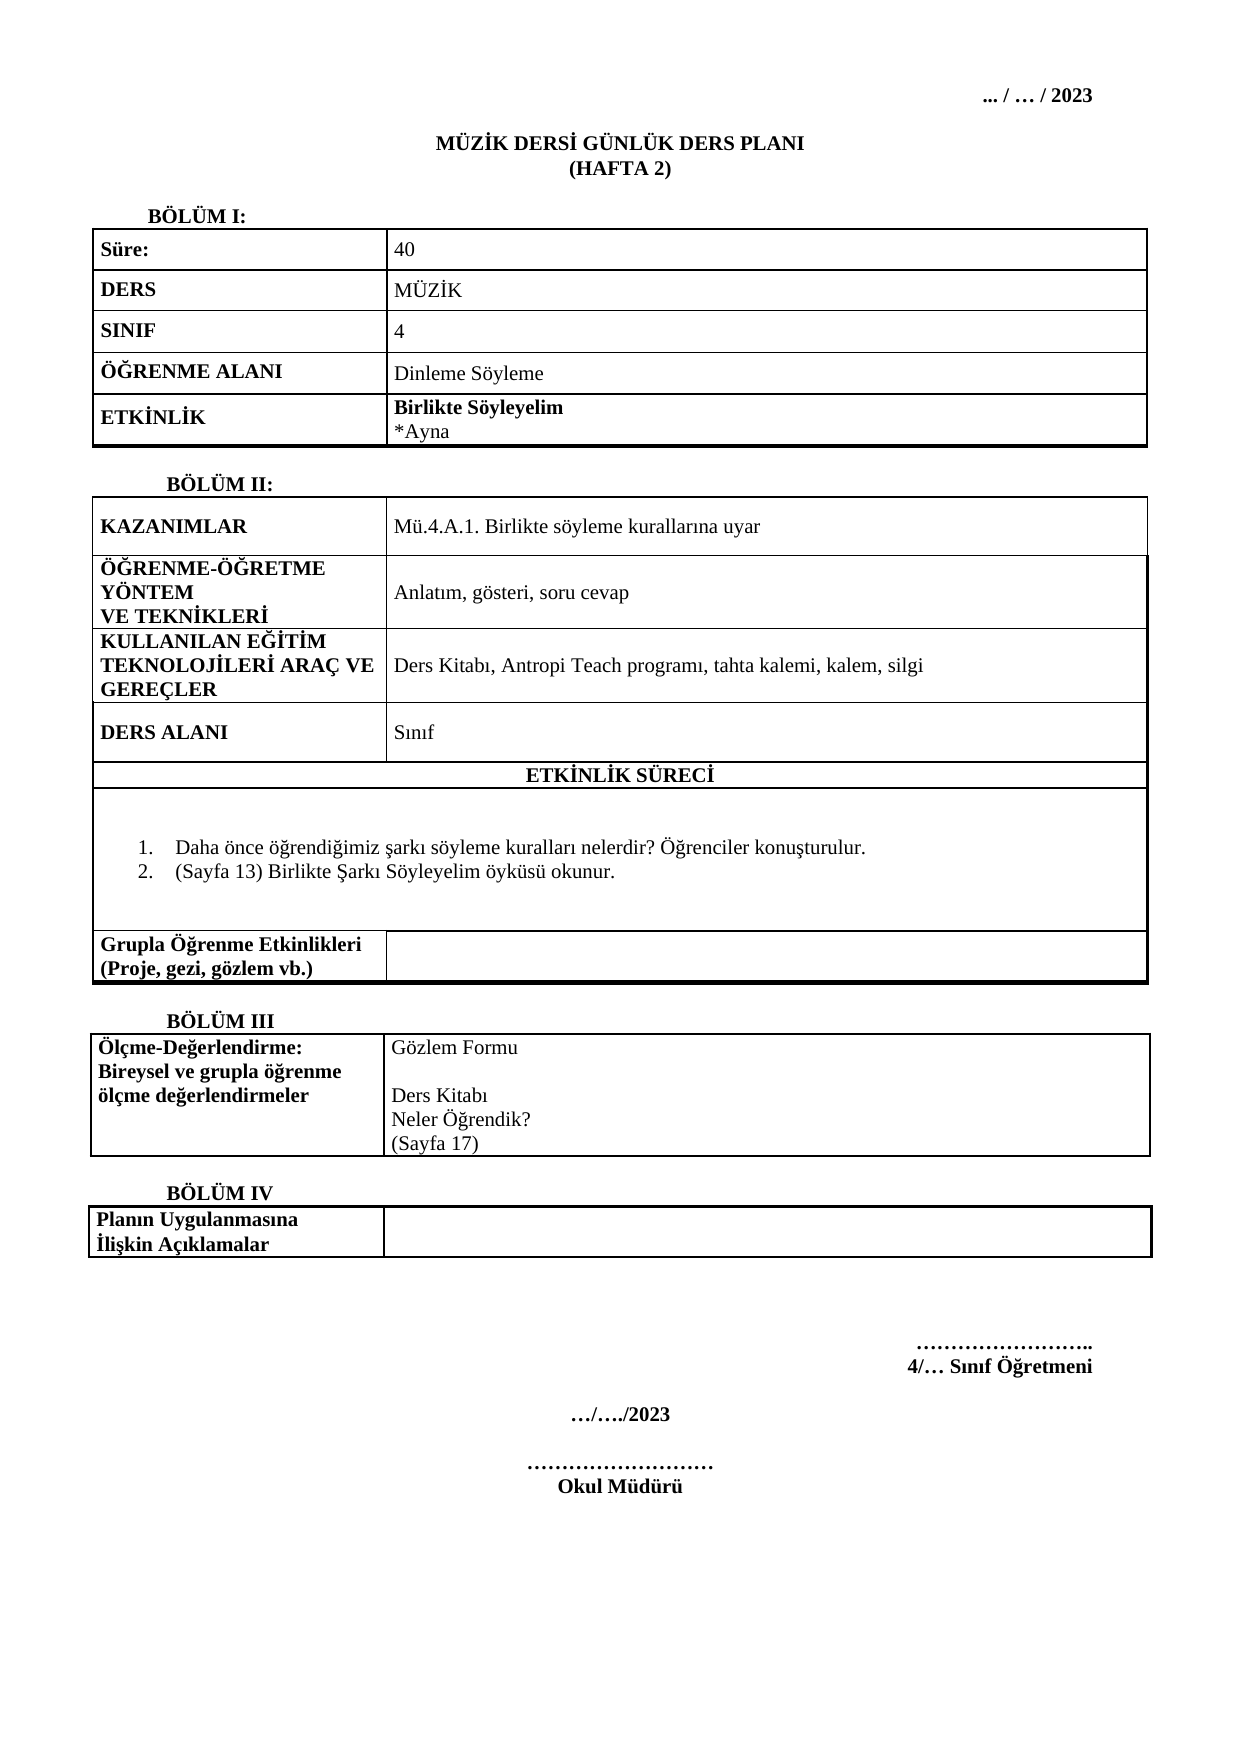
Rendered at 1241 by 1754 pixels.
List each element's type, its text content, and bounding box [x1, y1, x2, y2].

table_cell Anlatım, gösteri, soru cevap [387, 556, 1146, 628]
text MÜZİK DERSİ GÜNLÜK DERS PLANI [148, 131, 1093, 155]
table_cell DERS ALANI [94, 703, 386, 761]
table_cell ETKİNLİK [94, 395, 386, 444]
table_cell ETKİNLİK SÜRECİ [94, 763, 1146, 787]
table_cell ÖĞRENME ALANI [94, 353, 386, 393]
table_cell SINIF [94, 311, 386, 352]
text BÖLÜM I: [148, 203, 1093, 228]
table_cell Sınıf [387, 703, 1146, 761]
table_header 40 [388, 230, 1146, 269]
text 4/… Sınıf Öğretmeni [148, 1354, 1093, 1378]
table_header [385, 1208, 1150, 1256]
table_cell [387, 932, 1146, 980]
table_header Mü.4.A.1. Birlikte söyleme kurallarına uyar [387, 498, 1147, 555]
text ... / … / 2023 [148, 83, 1093, 107]
subtitle BÖLÜM III [148, 1009, 1093, 1033]
table_cell DERS [94, 271, 386, 310]
text …/…./2023 [148, 1402, 1093, 1426]
table_header Planın Uygulanmasına İlişkin Açıklamalar [90, 1208, 383, 1256]
table_cell Ders Kitabı, Antropi Teach programı, tahta kalemi, kalem, silgi [387, 629, 1146, 701]
text (HAFTA 2) [148, 155, 1093, 179]
table_header Süre: [94, 230, 386, 269]
table_header Ölçme-Değerlendirme: Bireysel ve grupla öğrenme ölçme değerlendirmeler [92, 1035, 383, 1155]
text Okul Müdürü [148, 1474, 1093, 1498]
table_cell KULLANILAN EĞİTİM TEKNOLOJİLERİ ARAÇ VE GEREÇLER [93, 629, 386, 701]
text BÖLÜM II: [148, 472, 1093, 496]
table_cell Daha önce öğrendiğimiz şarkı söyleme kuralları nelerdir? Öğrenciler konuşturulur. (Sayfa 13) Birlikte Şarkı Söyleyelim öyküsü okunur. [94, 789, 1146, 930]
table_cell 4 [388, 311, 1146, 352]
table_cell ÖĞRENME-ÖĞRETME YÖNTEM VE TEKNİKLERİ [93, 556, 386, 628]
table_cell MÜZİK [388, 271, 1146, 310]
table_cell Grupla Öğrenme Etkinlikleri (Proje, gezi, gözlem vb.) [94, 931, 386, 980]
text ……………………… [148, 1450, 1093, 1474]
table_header KAZANIMLAR [93, 498, 386, 555]
text …………………….. [148, 1330, 1093, 1354]
table_cell Birlikte Söyleyelim *Ayna [388, 395, 1146, 444]
subtitle BÖLÜM IV [148, 1181, 1093, 1205]
table_header Gözlem Formu Ders Kitabı Neler Öğrendik? (Sayfa 17) [385, 1035, 1149, 1155]
table_cell Dinleme Söyleme [388, 353, 1146, 393]
